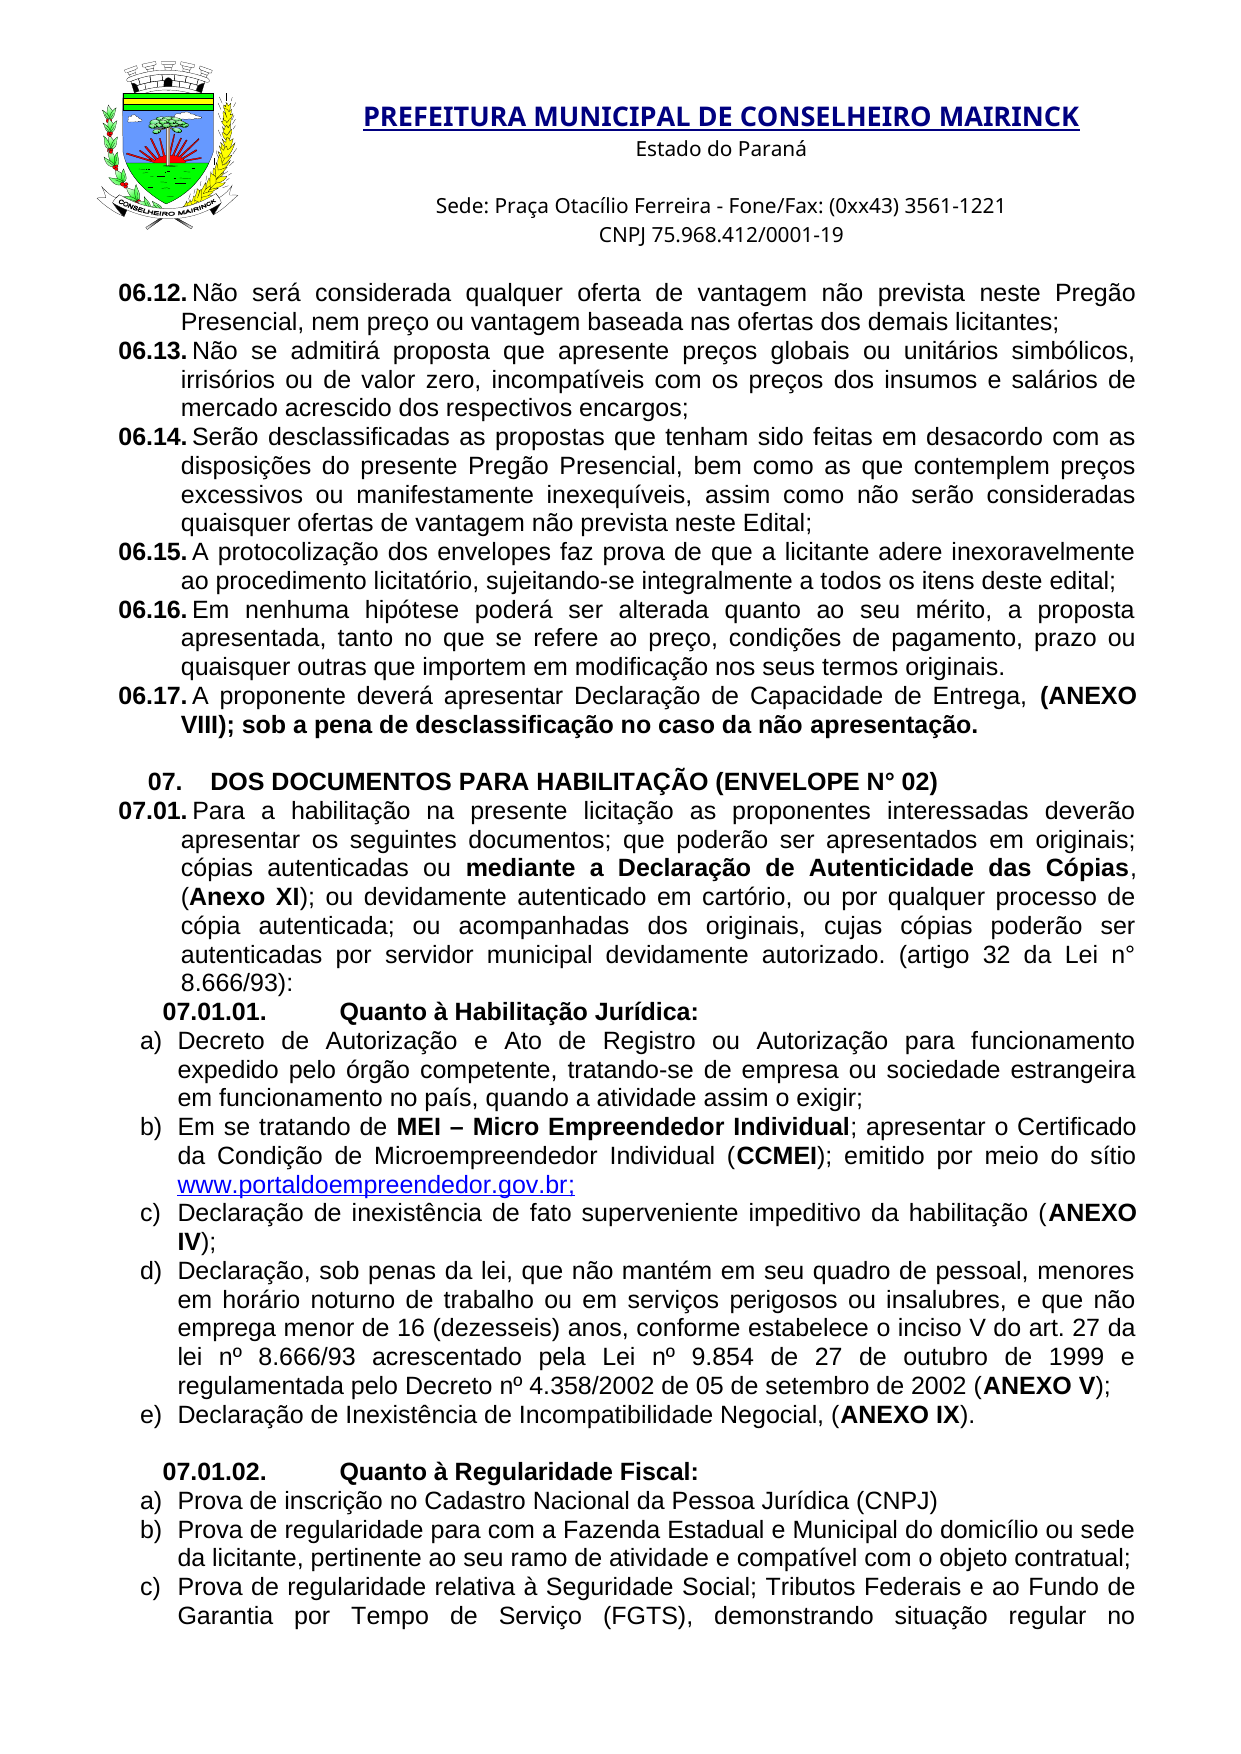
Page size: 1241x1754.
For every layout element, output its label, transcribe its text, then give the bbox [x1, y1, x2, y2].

list Em nenhuma hipótese poderá ser alterada quanto ao seu mérito, a proposta apresentada, tanto no que se refere ao preço, condições de pagamento, prazo ou quaisquer outras que importem em modificação nos seus termos originais. [118, 595, 1137, 681]
list Quanto à Regularidade Fiscal: [162, 1457, 1137, 1486]
list Prova de regularidade para com a Fazenda Estadual e Municipal do domicílio ou sede da licitante, pertinente ao seu ramo de atividade e compatível com o objeto contratual; [140, 1515, 1137, 1572]
list Em se tratando de MEI – Micro Empreendedor Individual; apresentar o Certificado da Condição de Microempreendedor Individual (CCMEI); emitido por meio do sítio www.portaldoempreendedor.gov.br; [140, 1112, 1137, 1198]
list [140, 1572, 1137, 1630]
list Prova de inscrição no Cadastro Nacional da Pessoa Jurídica (CNPJ) [140, 1486, 1137, 1515]
list Declaração, sob penas da lei, que não mantém em seu quadro de pessoal, menores em horário noturno de trabalho ou em serviços perigosos ou insalubres, e que não emprega menor de 16 (dezesseis) anos, conforme estabelece o inciso V do art. 27 da lei nº 8.666/93 acrescentado pela Lei nº 9.854 de 27 de outubro de 1999 e regulamentada pelo Decreto nº 4.358/2002 de 05 de setembro de 2002 (ANEXO V); [140, 1256, 1137, 1400]
list DOS DOCUMENTOS PARA HABILITAÇÃO (ENVELOPE N° 02) [148, 767, 1137, 796]
list Decreto de Autorização e Ato de Registro ou Autorização para funcionamento expedido pelo órgão competente, tratando-se de empresa ou sociedade estrangeira em funcionamento no país, quando a atividade assim o exigir; [140, 1026, 1137, 1112]
list Não se admitirá proposta que apresente preços globais ou unitários simbólicos, irrisórios ou de valor zero, incompatíveis com os preços dos insumos e salários de mercado acrescido dos respectivos encargos; [118, 336, 1137, 422]
list Declaração de inexistência de fato superveniente impeditivo da habilitação (ANEXO IV); [140, 1198, 1137, 1256]
list Declaração de Inexistência de Incompatibilidade Negocial, (ANEXO IX). [140, 1400, 1137, 1428]
list Serão desclassificadas as propostas que tenham sido feitas em desacordo com as disposições do presente Pregão Presencial, bem como as que contemplem preços excessivos ou manifestamente inexequíveis, assim como não serão consideradas quaisquer ofertas de vantagem não prevista neste Edital; [118, 422, 1137, 537]
list A proponente deverá apresentar Declaração de Capacidade de Entrega, (ANEXO VIII); sob a pena de desclassificação no caso da não apresentação. [118, 681, 1137, 738]
list Não será considerada qualquer oferta de vantagem não prevista neste Pregão Presencial, nem preço ou vantagem baseada nas ofertas dos demais licitantes; [118, 278, 1137, 336]
list Quanto à Habilitação Jurídica: [162, 997, 1137, 1026]
list A protocolização dos envelopes faz prova de que a licitante adere inexoravelmente ao procedimento licitatório, sujeitando-se integralmente a todos os itens deste edital; [118, 537, 1137, 595]
list Para a habilitação na presente licitação as proponentes interessadas deverão apresentar os seguintes documentos; que poderão ser apresentados em originais; cópias autenticadas ou mediante a Declaração de Autenticidade das Cópias, (Anexo XI); ou devidamente autenticado em cartório, ou por qualquer processo de cópia autenticada; ou acompanhadas dos originais, cujas cópias poderão ser autenticadas por servidor municipal devidamente autorizado. (artigo 32 da Lei n° 8.666/93): [118, 796, 1137, 997]
